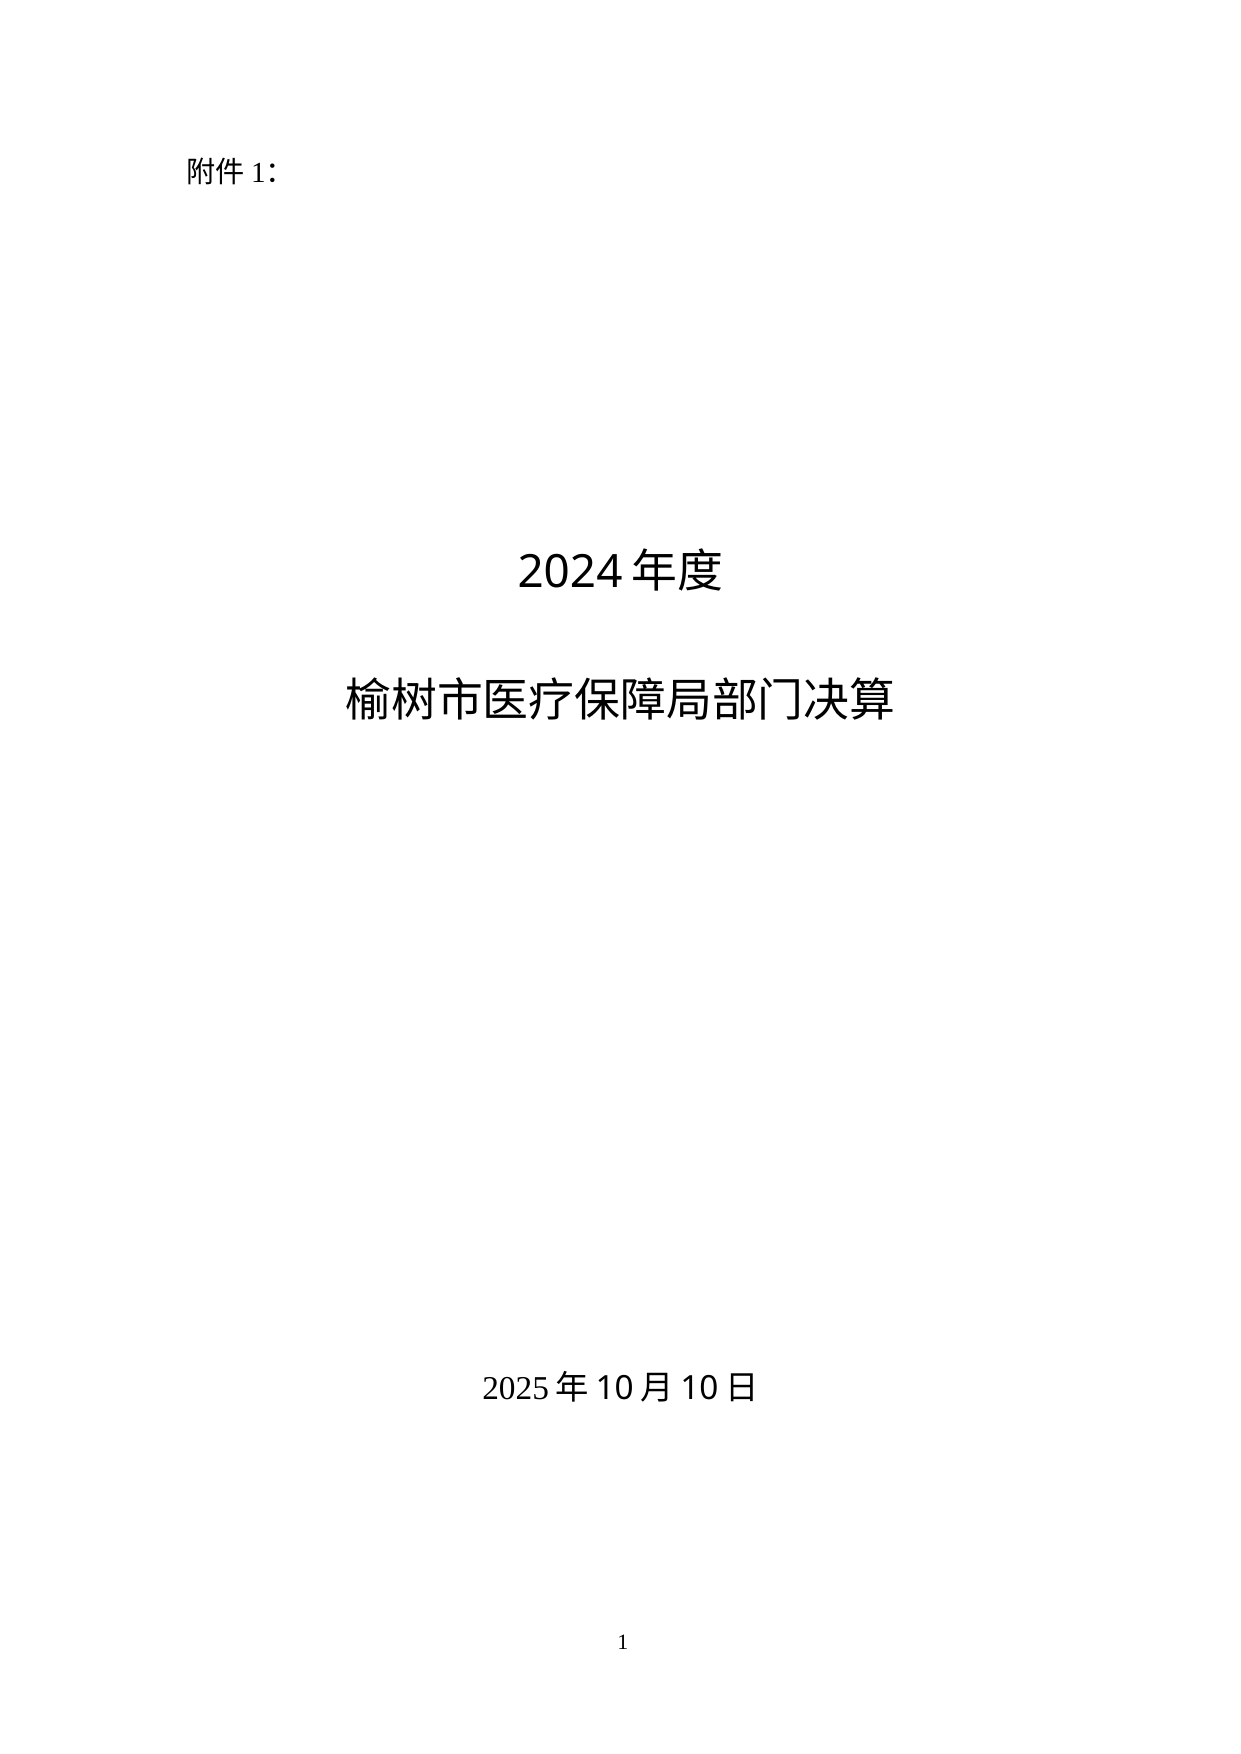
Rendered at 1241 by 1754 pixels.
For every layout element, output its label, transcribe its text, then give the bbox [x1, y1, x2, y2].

text 2025年10月10日 [186, 1361, 1054, 1409]
text 2024年度 [186, 535, 1054, 601]
text 附件 1： [186, 149, 1054, 191]
text 榆树市医疗保障局部门决算 [186, 664, 1054, 730]
